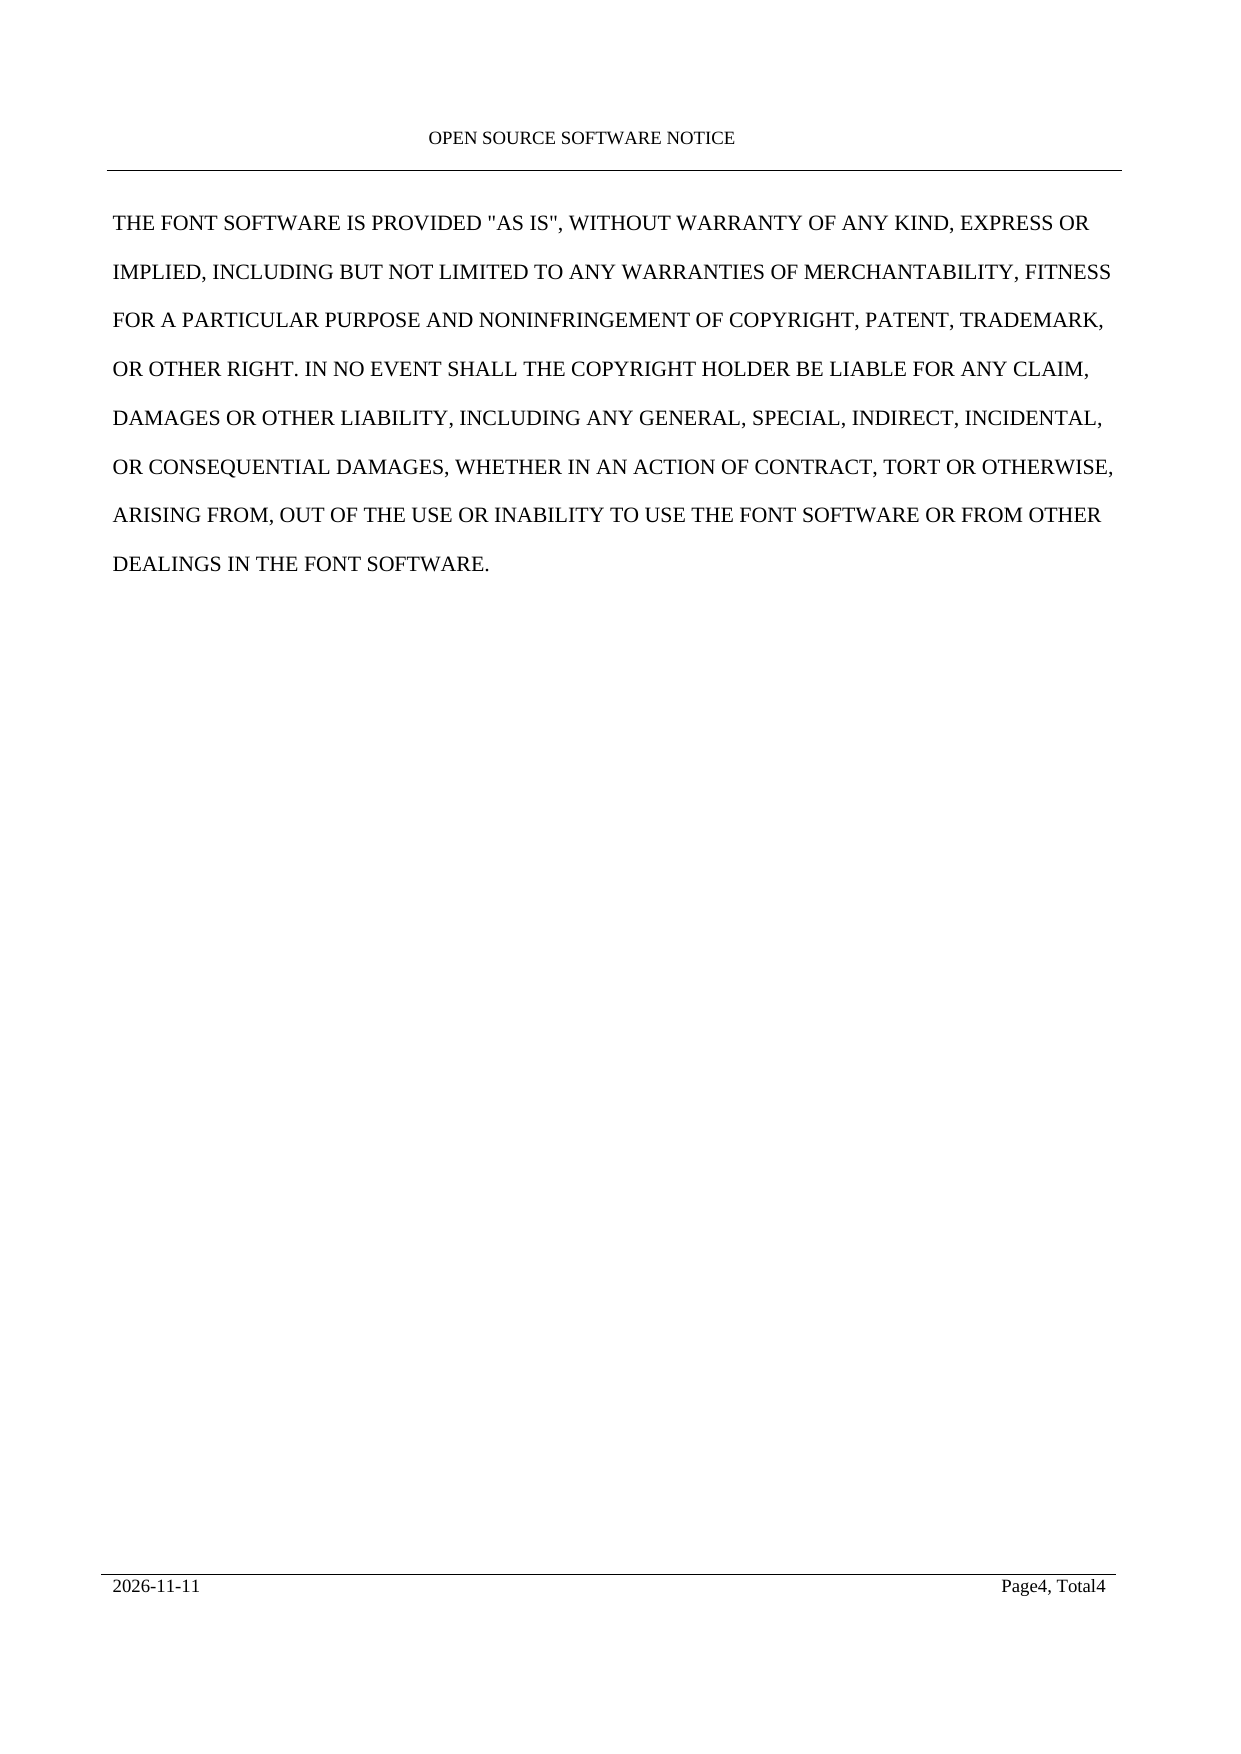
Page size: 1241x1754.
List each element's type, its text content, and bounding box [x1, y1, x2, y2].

text THE FONT SOFTWARE IS PROVIDED "AS IS", WITHOUT WARRANTY OF ANY KIND, EXPRESS OR IMPLIED, INCLUDING BUT NOT LIMITED TO ANY WARRANTIES OF MERCHANTABILITY, FITNESS FOR A PARTICULAR PURPOSE AND NONINFRINGEMENT OF COPYRIGHT, PATENT, TRADEMARK, OR OTHER RIGHT. IN NO EVENT SHALL THE COPYRIGHT HOLDER BE LIABLE FOR ANY CLAIM, DAMAGES OR OTHER LIABILITY, INCLUDING ANY GENERAL, SPECIAL, INDIRECT, INCIDENTAL, OR CONSEQUENTIAL DAMAGES, WHETHER IN AN ACTION OF CONTRACT, TORT OR OTHERWISE, ARISING FROM, OUT OF THE USE OR INABILITY TO USE THE FONT SOFTWARE OR FROM OTHER DEALINGS IN THE FONT SOFTWARE. [112, 206, 1128, 580]
